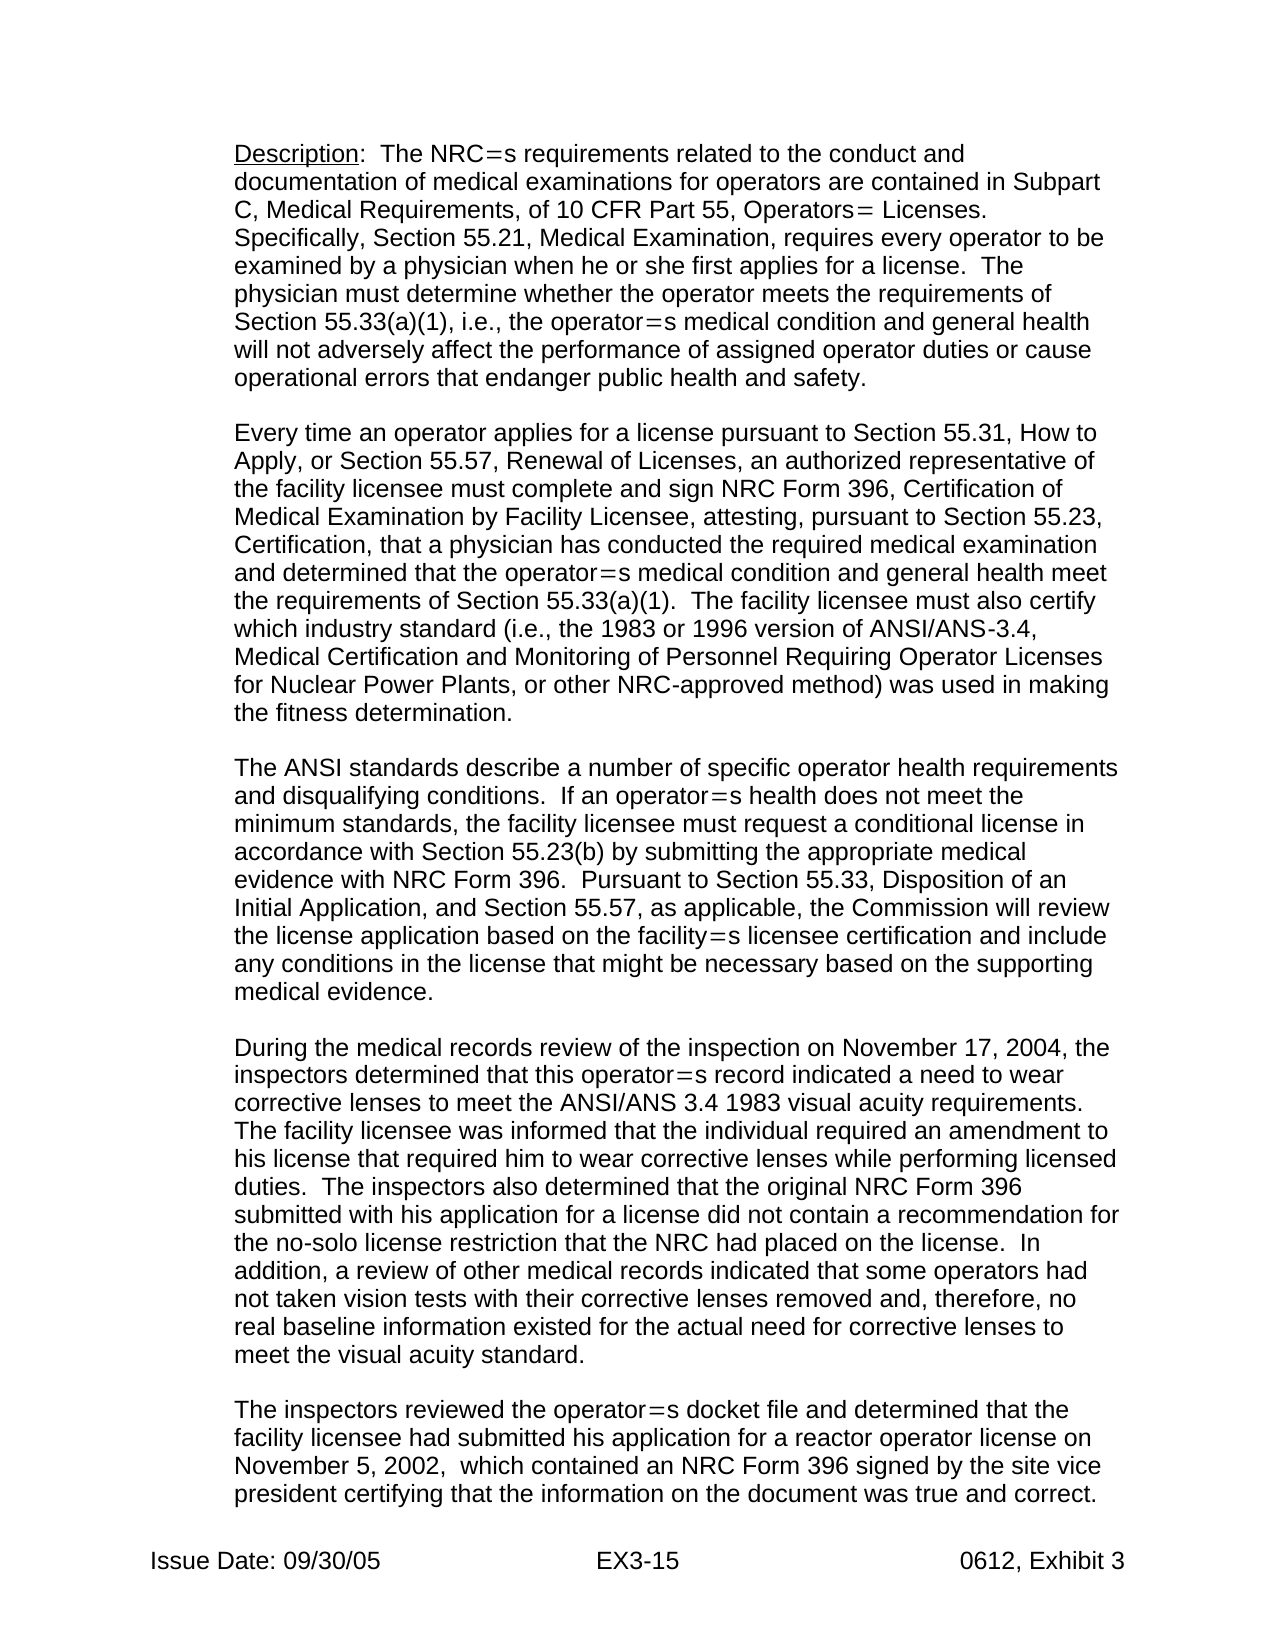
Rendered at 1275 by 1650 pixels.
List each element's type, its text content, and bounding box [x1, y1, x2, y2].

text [234, 1397, 1125, 1508]
text The ANSI standards describe a number of specific operator health requirements and disqualifying conditions. If an operators health does not meet the minimum standards, the facility licensee must request a conditional license in accordance with Section 55.23(b) by submitting the appropriate medical evidence with NRC Form 396. Pursuant to Section 55.33, Disposition of an Initial Application, and Section 55.57, as applicable, the Commission will review the license application based on the facilitys licensee certification and include any conditions in the license that might be necessary based on the supporting medical evidence. [234, 754, 1125, 1006]
text Every time an operator applies for a license pursuant to Section 55.31, How to Apply, or Section 55.57, Renewal of Licenses, an authorized representative of the facility licensee must complete and sign NRC Form 396, Certification of Medical Examination by Facility Licensee, attesting, pursuant to Section 55.23, Certification, that a physician has conducted the required medical examination and determined that the operators medical condition and general health meet the requirements of Section 55.33(a)(1). The facility licensee must also certify which industry standard (i.e., the 1983 or 1996 version of ANSI/ANS-3.4, Medical Certification and Monitoring of Personnel Requiring Operator Licenses for Nuclear Power Plants, or other NRC-approved method) was used in making the fitness determination. [234, 419, 1125, 727]
text Description: The NRCs requirements related to the conduct and documentation of medical examinations for operators are contained in Subpart C, Medical Requirements, of 10 CFR Part 55, Operators Licenses. Specifically, Section 55.21, Medical Examination, requires every operator to be examined by a physician when he or she first applies for a license. The physician must determine whether the operator meets the requirements of Section 55.33(a)(1), i.e., the operators medical condition and general health will not adversely affect the performance of assigned operator duties or cause operational errors that endanger public health and safety. [234, 140, 1125, 392]
text During the medical records review of the inspection on November 17, 2004, the inspectors determined that this operators record indicated a need to wear corrective lenses to meet the ANSI/ANS 3.4 1983 visual acuity requirements. The facility licensee was informed that the individual required an amendment to his license that required him to wear corrective lenses while performing licensed duties. The inspectors also determined that the original NRC Form 396 submitted with his application for a license did not contain a recommendation for the no-solo license restriction that the NRC had placed on the license. In addition, a review of other medical records indicated that some operators had not taken vision tests with their corrective lenses removed and, therefore, no real baseline information existed for the actual need for corrective lenses to meet the visual acuity standard. [234, 1034, 1125, 1369]
